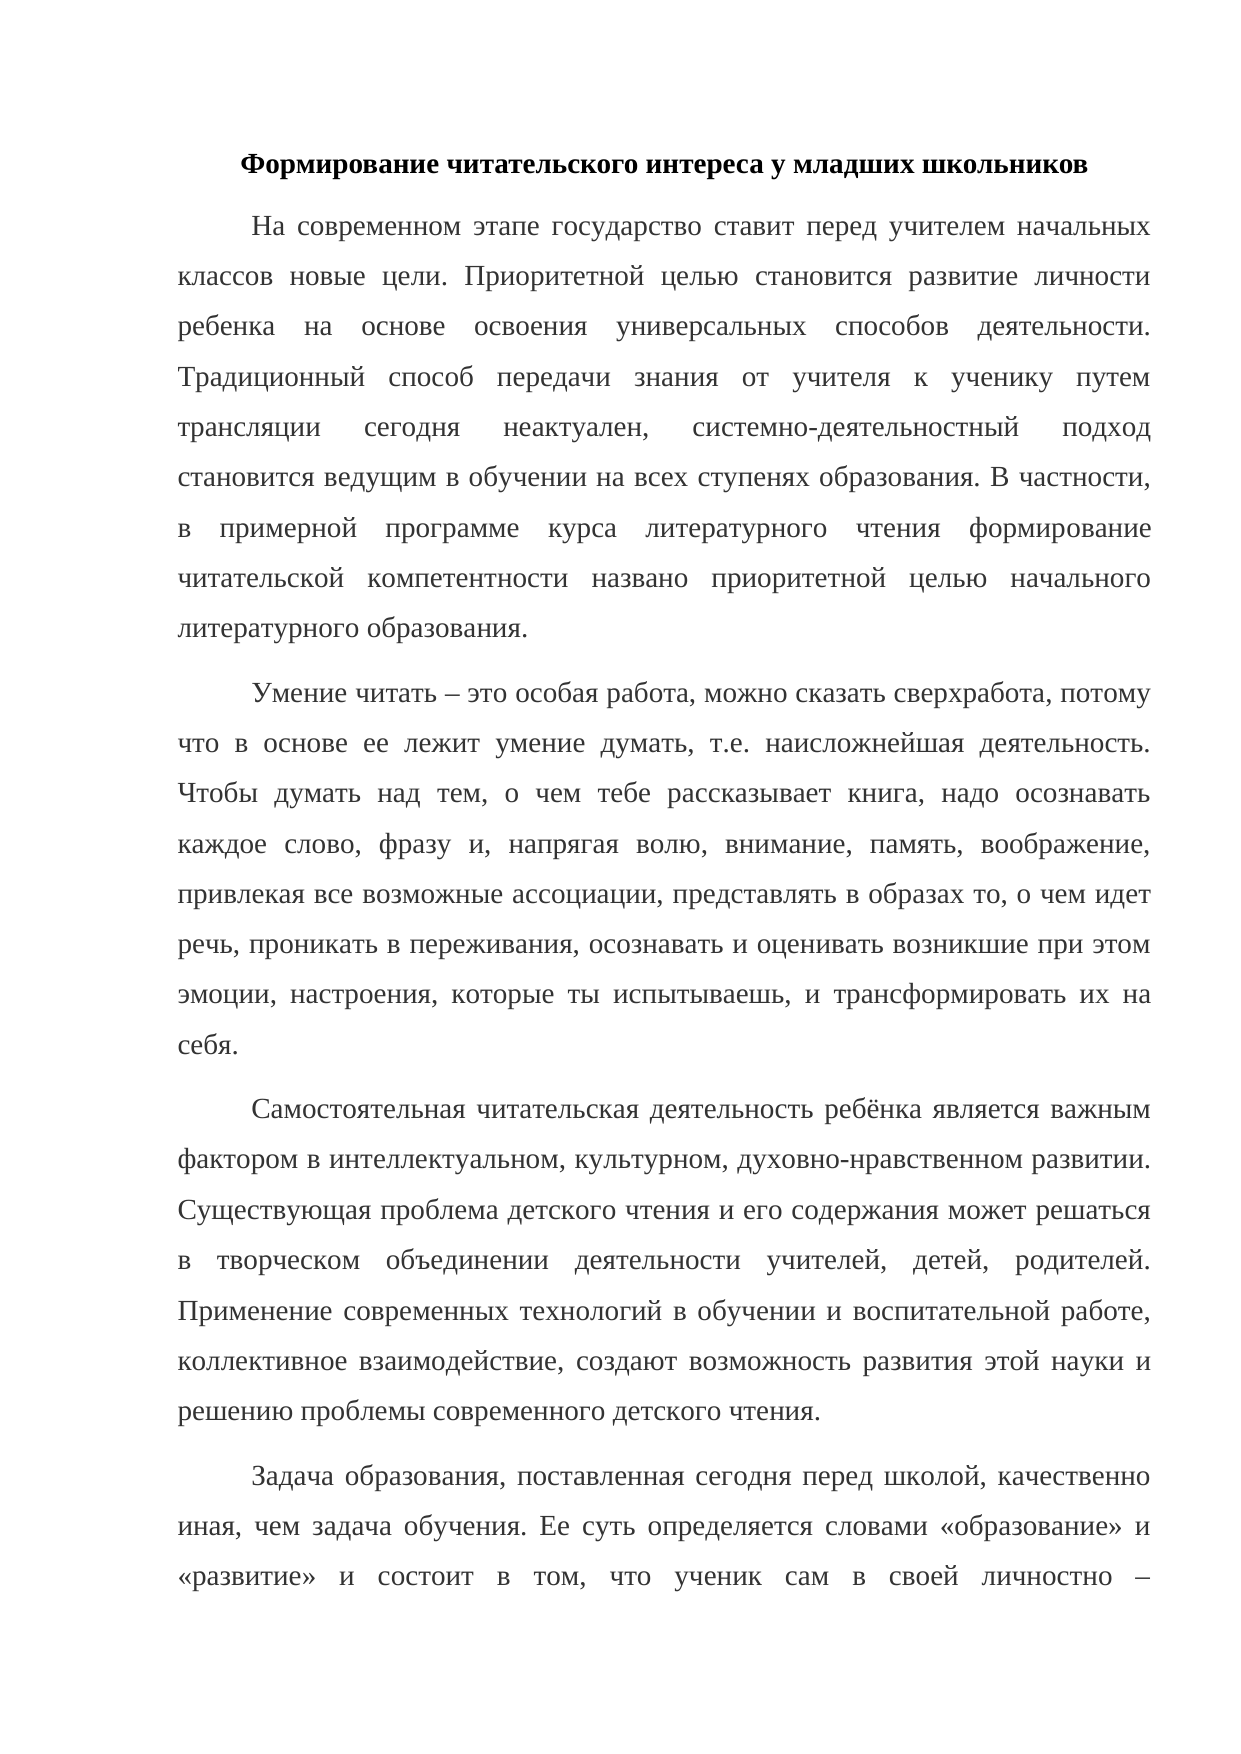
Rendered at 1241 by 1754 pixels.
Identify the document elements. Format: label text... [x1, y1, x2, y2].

text Формирование читательского интереса у младших школьников [177, 146, 1152, 180]
text Умение читать – это особая работа, можно сказать сверхработа, потому что в основе ее лежит умение думать, т.е. наисложнейшая деятельность. Чтобы думать над тем, о чем тебе рассказывает книга, надо осознавать каждое слово, фразу и, напрягая волю, внимание, память, воображение, привлекая все возможные ассоциации, представлять в образах то, о чем идет речь, проникать в переживания, осознавать и оценивать возникшие при этом эмоции, настроения, которые ты испытываешь, и трансформировать их на себя. [177, 675, 1152, 1061]
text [177, 1458, 1152, 1592]
text Самостоятельная читательская деятельность ребёнка является важным фактором в интеллектуальном, культурном, духовно-нравственном развитии. Существующая проблема детского чтения и его содержания может решаться в творческом объединении деятельности учителей, детей, родителей. Применение современных технологий в обучении и воспитательной работе, коллективное взаимодействие, создают возможность развития этой науки и решению проблемы современного детского чтения. [177, 1091, 1152, 1427]
text На современном этапе государство ставит перед учителем начальных классов новые цели. Приоритетной целью становится развитие личности ребенка на основе освоения универсальных способов деятельности. Традиционный способ передачи знания от учителя к ученику путем трансляции сегодня неактуален, системно-деятельностный подход становится ведущим в обучении на всех ступенях образования. В частности, в примерной программе курса литературного чтения формирование читательской компетентности названо приоритетной целью начального литературного образования. [177, 208, 1152, 644]
